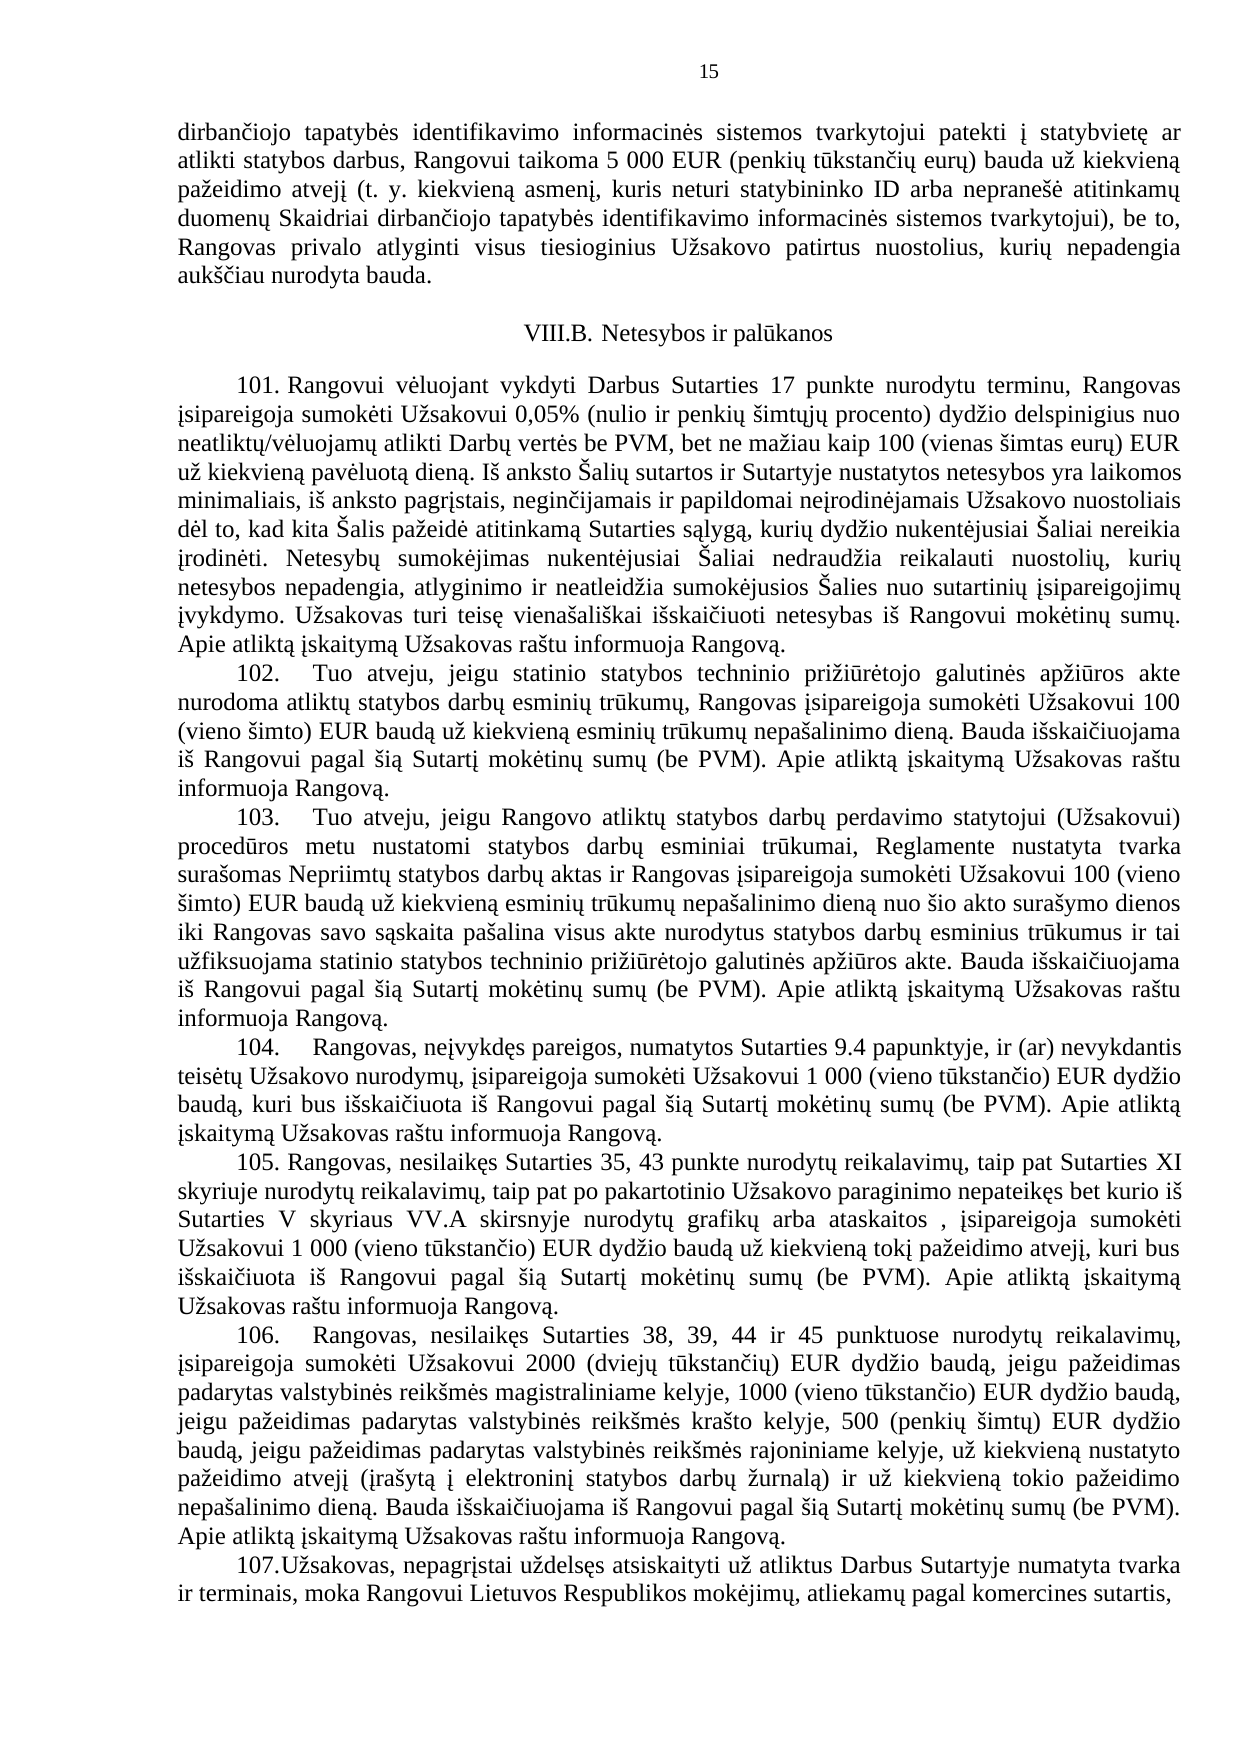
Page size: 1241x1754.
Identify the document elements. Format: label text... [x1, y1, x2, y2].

list Rangovas, nesilaikęs Sutarties 38, 39, 44 ir 45 punktuose nurodytų reikalavimų, įsipareigoja sumokėti Užsakovui 2000 (dviejų tūkstančių) EUR dydžio baudą, jeigu pažeidimas padarytas valstybinės reikšmės magistraliniame kelyje, 1000 (vieno tūkstančio) EUR dydžio baudą, jeigu pažeidimas padarytas valstybinės reikšmės krašto kelyje, 500 (penkių šimtų) EUR dydžio baudą, jeigu pažeidimas padarytas valstybinės reikšmės rajoniniame kelyje, už kiekvieną nustatyto pažeidimo atvejį (įrašytą į elektroninį statybos darbų žurnalą) ir už kiekvieną tokio pažeidimo nepašalinimo dieną. Bauda išskaičiuojama iš Rangovui pagal šią Sutartį mokėtinų sumų (be PVM). Apie atliktą įskaitymą Užsakovas raštu informuoja Rangovą. [177, 1320, 1182, 1550]
list Rangovas, neįvykdęs pareigos, numatytos Sutarties 9.4 papunktyje, ir (ar) nevykdantis teisėtų Užsakovo nurodymų, įsipareigoja sumokėti Užsakovui 1 000 (vieno tūkstančio) EUR dydžio baudą, kuri bus išskaičiuota iš Rangovui pagal šią Sutartį mokėtinų sumų (be PVM). Apie atliktą įskaitymą Užsakovas raštu informuoja Rangovą. [177, 1032, 1182, 1147]
list Tuo atveju, jeigu Rangovo atliktų statybos darbų perdavimo statytojui (Užsakovui) procedūros metu nustatomi statybos darbų esminiai trūkumai, Reglamente nustatyta tvarka surašomas Nepriimtų statybos darbų aktas ir Rangovas įsipareigoja sumokėti Užsakovui 100 (vieno šimto) EUR baudą už kiekvieną esminių trūkumų nepašalinimo dieną nuo šio akto surašymo dienos iki Rangovas savo sąskaita pašalina visus akte nurodytus statybos darbų esminius trūkumus ir tai užfiksuojama statinio statybos techninio prižiūrėtojo galutinės apžiūros akte. Bauda išskaičiuojama iš Rangovui pagal šią Sutartį mokėtinų sumų (be PVM). Apie atliktą įskaitymą Užsakovas raštu informuoja Rangovą. [177, 802, 1181, 1032]
text dirbančiojo tapatybės identifikavimo informacinės sistemos tvarkytojui patekti į statybvietę ar atlikti statybos darbus, Rangovui taikoma 5 000 EUR (penkių tūkstančių eurų) bauda už kiekvieną pažeidimo atvejį (t. y. kiekvieną asmenį, kuris neturi statybininko ID arba nepranešė atitinkamų duomenų Skaidriai dirbančiojo tapatybės identifikavimo informacinės sistemos tvarkytojui), be to, Rangovas privalo atlyginti visus tiesioginius Užsakovo patirtus nuostolius, kurių nepadengia aukščiau nurodyta bauda. [177, 117, 1182, 289]
list Tuo atveju, jeigu statinio statybos techninio prižiūrėtojo galutinės apžiūros akte nurodoma atliktų statybos darbų esminių trūkumų, Rangovas įsipareigoja sumokėti Užsakovui 100 (vieno šimto) EUR baudą už kiekvieną esminių trūkumų nepašalinimo dieną. Bauda išskaičiuojama iš Rangovui pagal šią Sutartį mokėtinų sumų (be PVM). Apie atliktą įskaitymą Užsakovas raštu informuoja Rangovą. [177, 658, 1181, 802]
list Rangovas, nesilaikęs Sutarties 35, 43 punkte nurodytų reikalavimų, taip pat Sutarties XI skyriuje nurodytų reikalavimų, taip pat po pakartotinio Užsakovo paraginimo nepateikęs bet kurio iš Sutarties V skyriaus VV.A skirsnyje nurodytų grafikų arba ataskaitos , įsipareigoja sumokėti Užsakovui 1 000 (vieno tūkstančio) EUR dydžio baudą už kiekvieną tokį pažeidimo atvejį, kuri bus išskaičiuota iš Rangovui pagal šią Sutartį mokėtinų sumų (be PVM). Apie atliktą įskaitymą Užsakovas raštu informuoja Rangovą. [177, 1147, 1182, 1319]
list Rangovui vėluojant vykdyti Darbus Sutarties 17 punkte nurodytu terminu, Rangovas įsipareigoja sumokėti Užsakovui 0,05% (nulio ir penkių šimtųjų procento) dydžio delspinigius nuo neatliktų/vėluojamų atlikti Darbų vertės be PVM, bet ne mažiau kaip 100 (vienas šimtas eurų) EUR už kiekvieną pavėluotą dieną. Iš anksto Šalių sutartos ir Sutartyje nustatytos netesybos yra laikomos minimaliais, iš anksto pagrįstais, neginčijamais ir papildomai neįrodinėjamais Užsakovo nuostoliais dėl to, kad kita Šalis pažeidė atitinkamą Sutarties sąlygą, kurių dydžio nukentėjusiai Šaliai nereikia įrodinėti. Netesybų sumokėjimas nukentėjusiai Šaliai nedraudžia reikalauti nuostolių, kurių netesybos nepadengia, atlyginimo ir neatleidžia sumokėjusios Šalies nuo sutartinių įsipareigojimų įvykdymo. Užsakovas turi teisę vienašališkai išskaičiuoti netesybas iš Rangovui mokėtinų sumų. Apie atliktą įskaitymą Užsakovas raštu informuoja Rangovą. [177, 371, 1182, 658]
list Užsakovas, nepagrįstai uždelsęs atsiskaityti už atliktus Darbus Sutartyje numatyta tvarka ir terminais, moka Rangovui Lietuvos Respublikos mokėjimų, atliekamų pagal komercines sutartis, [177, 1550, 1181, 1607]
list Netesybos ir palūkanos [523, 318, 1192, 347]
